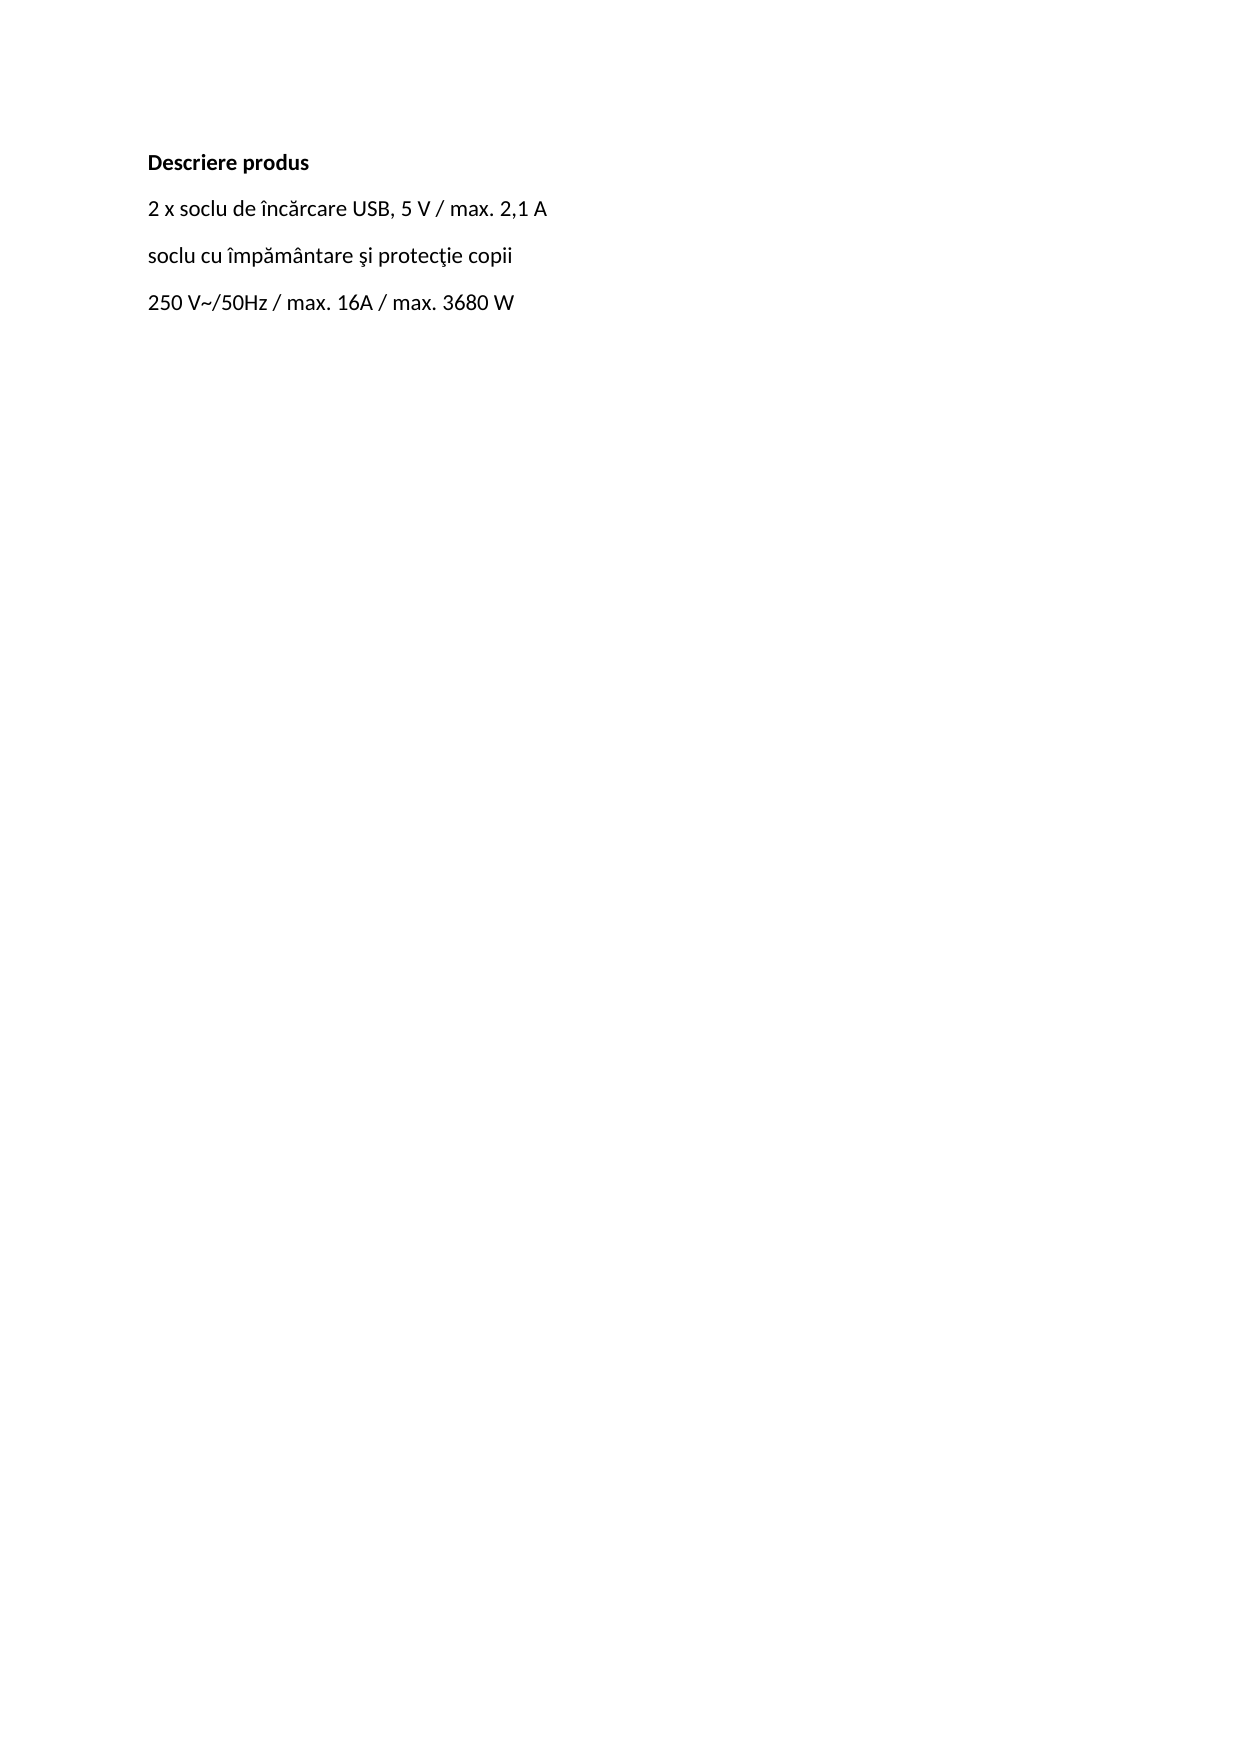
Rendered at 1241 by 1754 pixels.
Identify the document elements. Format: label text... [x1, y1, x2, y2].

text 2 x soclu de încărcare USB, 5 V / max. 2,1 A [148, 194, 1093, 222]
text soclu cu împământare şi protecţie copii [148, 241, 1093, 269]
text Descriere produs [148, 148, 1093, 176]
text 250 V~/50Hz / max. 16A / max. 3680 W [148, 288, 1093, 316]
